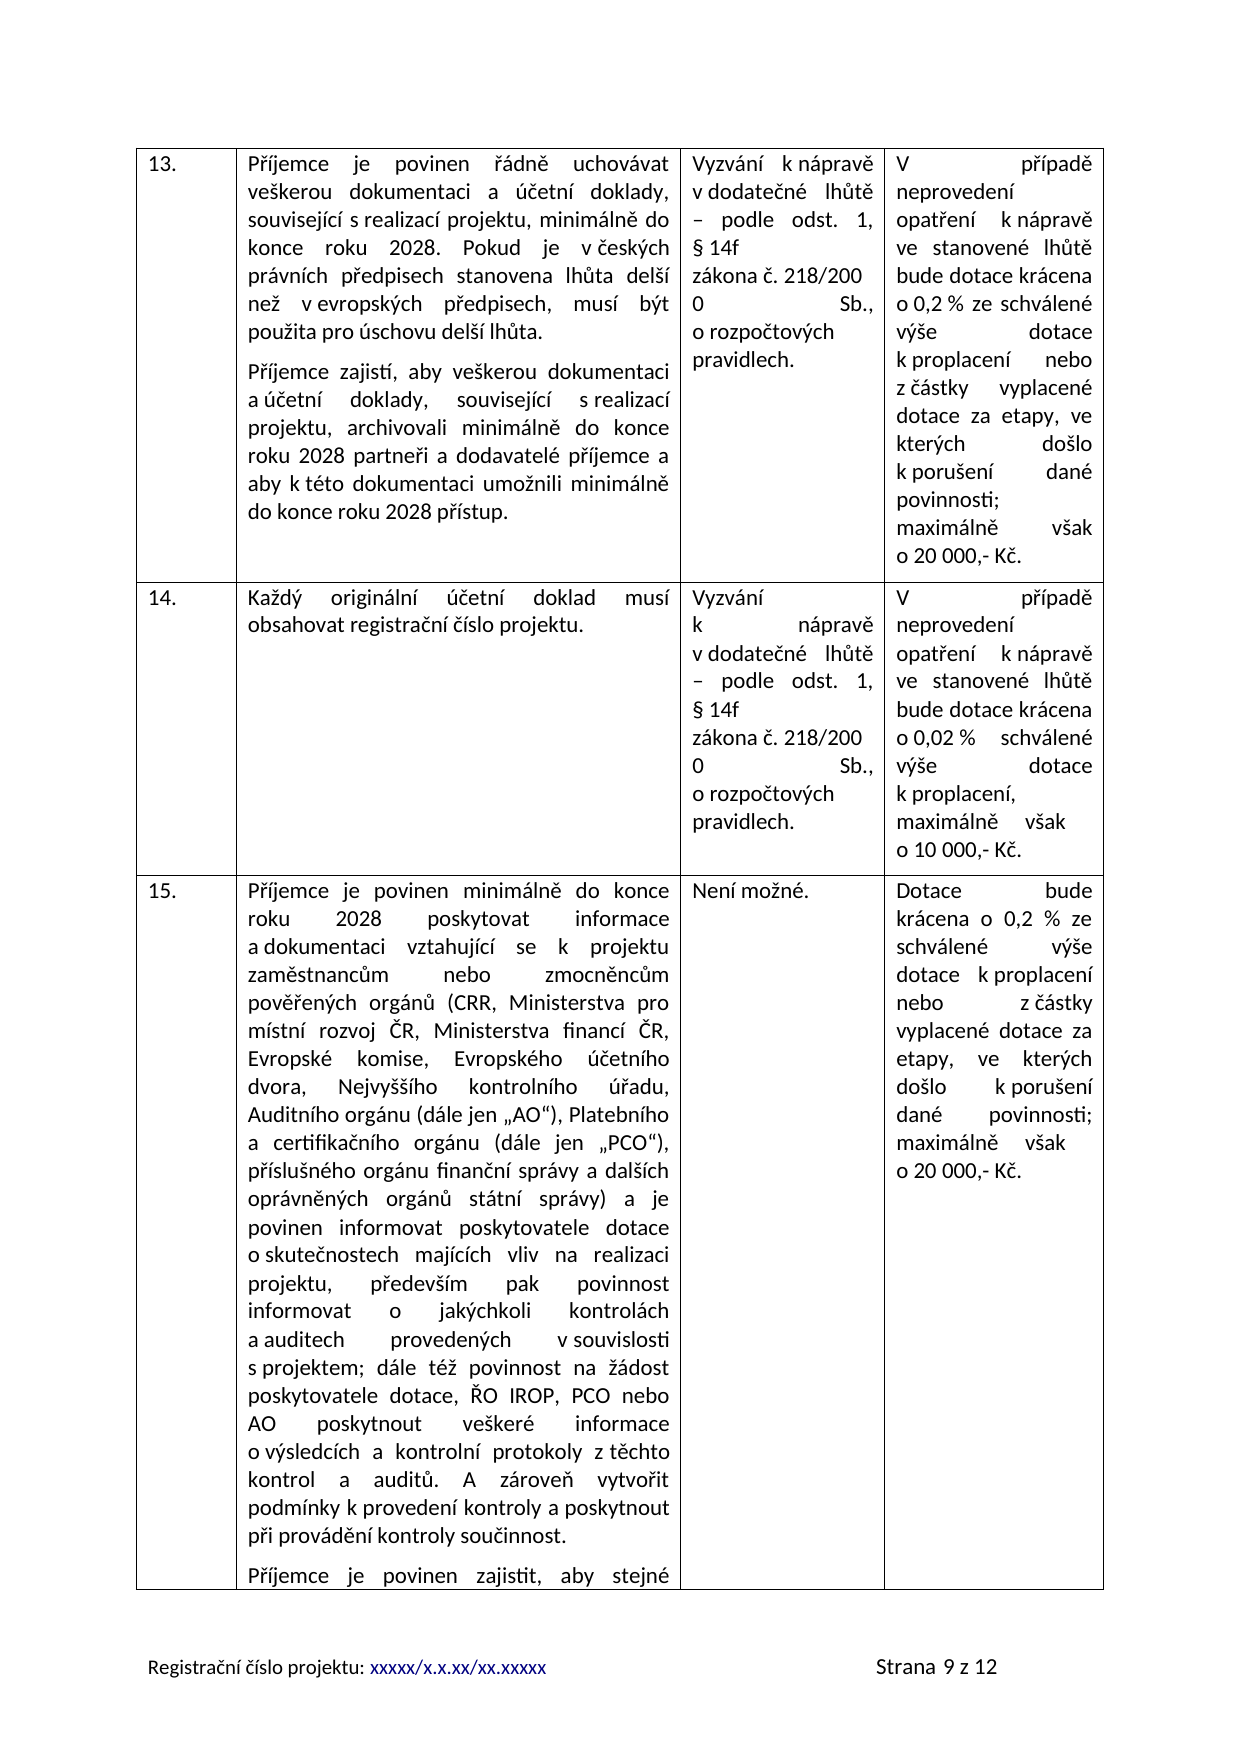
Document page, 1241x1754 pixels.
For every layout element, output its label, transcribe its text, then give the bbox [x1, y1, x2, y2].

table_cell Příjemce je povinen řádně uchovávat veškerou dokumentaci a účetní doklady, související s realizací projektu, minimálně do konce roku 2028. Pokud je v českých právních předpisech stanovena lhůta delší než v evropských předpisech, musí být použita pro úschovu delší lhůta. Příjemce zajistí, aby veškerou dokumentaci a účetní doklady, související s realizací projektu, archivovali minimálně do konce roku 2028 partneři a dodavatelé příjemce a aby k této dokumentaci umožnili minimálně do konce roku 2028 přístup. [237, 149, 680, 582]
table_cell Každý originální účetní doklad musí obsahovat registrační číslo projektu. [237, 583, 680, 875]
table_cell 14. [137, 583, 236, 875]
table_cell V případě neprovedení opatření k nápravě ve stanovené lhůtě bude dotace krácena o 0,2 % ze schválené výše dotace k proplacení nebo z částky vyplacené dotace za etapy, ve kterých došlo k porušení dané povinnosti; maximálně však o 20 000,- Kč. [885, 149, 1103, 582]
table_cell Vyzvání k nápravě v dodatečné lhůtě – podle odst. 1, § 14f zákona č. 218/2000 Sb., o rozpočtových pravidlech. [681, 149, 884, 582]
table_cell V případě neprovedení opatření k nápravě ve stanovené lhůtě bude dotace krácena o 0,02 % schválené výše dotace k proplacení, maximálně však o 10 000,- Kč. [885, 583, 1103, 875]
table_cell Není možné. [681, 876, 884, 1589]
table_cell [237, 876, 680, 1589]
table_cell Vyzvání k nápravě v dodatečné lhůtě – podle odst. 1, § 14f zákona č. 218/2000 Sb., o rozpočtových pravidlech. [681, 583, 884, 875]
table_cell 13. [137, 149, 236, 582]
table_cell 15. [137, 876, 236, 1589]
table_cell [885, 876, 1103, 1589]
